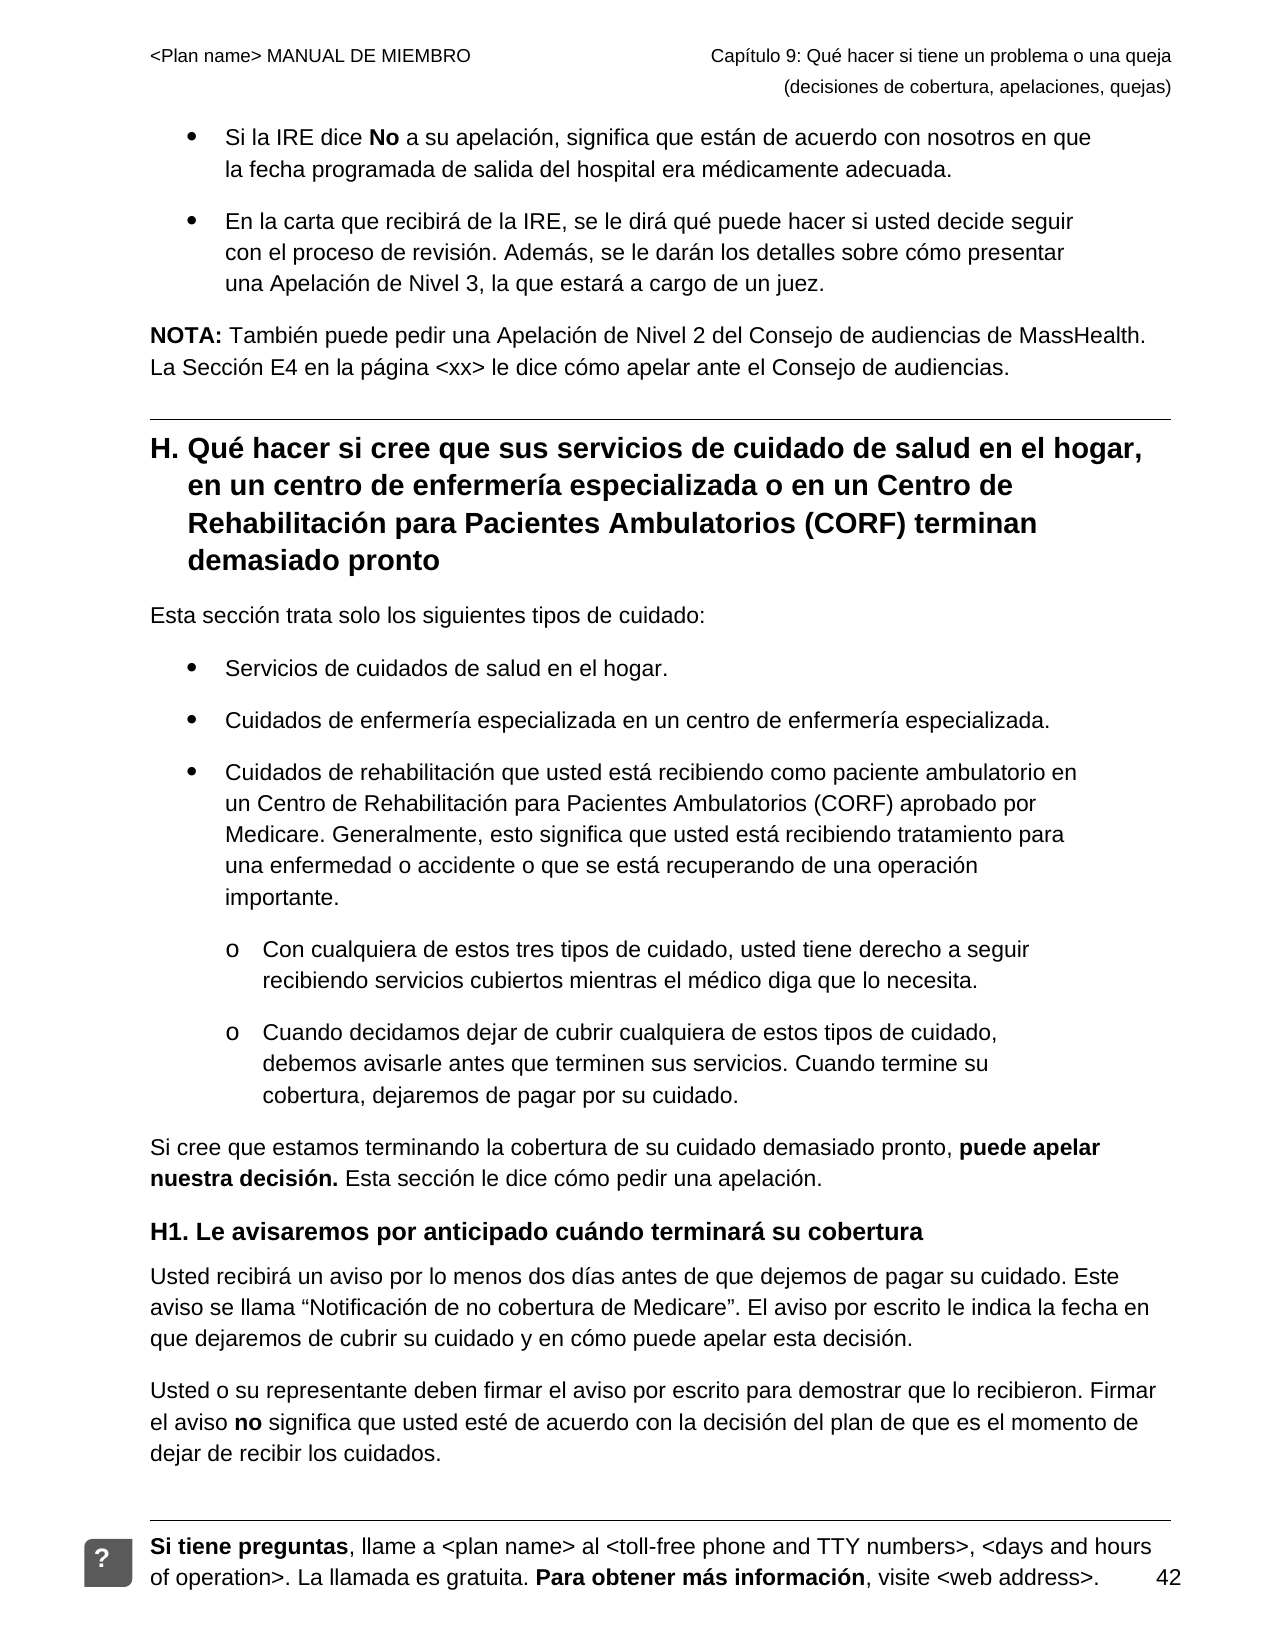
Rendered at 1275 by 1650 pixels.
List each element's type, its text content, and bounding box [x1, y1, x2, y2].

text NOTA: También puede pedir una Apelación de Nivel 2 del Consejo de audiencias de MassHealth. La Sección E4 en la página <xx> le dice cómo apelar ante el Consejo de audiencias. [150, 319, 1171, 381]
list En la carta que recibirá de la IRE, se le dirá qué puede hacer si usted decide seguir con el proceso de revisión. Además, se le darán los detalles sobre cómo presentar una Apelación de Nivel 3, la que estará a cargo de un juez. [187, 204, 1096, 298]
list Si la IRE dice No a su apelación, significa que están de acuerdo con nosotros en que la fecha programada de salida del hospital era médicamente adecuada. [187, 121, 1096, 183]
list Servicios de cuidados de salud en el hogar. [187, 651, 1096, 682]
list Si cree que estamos terminando la cobertura de su cuidado demasiado pronto, puede apelar nuestra decisión. Esta sección le dice cómo pedir una apelación. [150, 1130, 1171, 1193]
list Cuidados de rehabilitación que usted está recibiendo como paciente ambulatorio en un Centro de Rehabilitación para Pacientes Ambulatorios (CORF) aprobado por Medicare. Generalmente, esto significa que usted está recibiendo tratamiento para una enfermedad o accidente o que se está recuperando de una operación importante. [187, 755, 1096, 911]
subtitle H1. Le avisaremos por anticipado cuándo terminará su cobertura [150, 1213, 1096, 1247]
subtitle Qué hacer si cree que sus servicios de cuidado de salud en el hogar, en un centro de enfermería especializada o en un Centro de Rehabilitación para Pacientes Ambulatorios (CORF) terminan demasiado pronto [150, 420, 1171, 578]
text Esta sección trata solo los siguientes tipos de cuidado: [150, 599, 1171, 630]
list Con cualquiera de estos tres tipos de cuidado, usted tiene derecho a seguir recibiendo servicios cubiertos mientras el médico diga que lo necesita. [225, 932, 1096, 995]
text Usted recibirá un aviso por lo menos dos días antes de que dejemos de pagar su cuidado. Este aviso se llama “Notificación de no cobertura de Medicare”. El aviso por escrito le indica la fecha en que dejaremos de cubrir su cuidado y en cómo puede apelar esta decisión. [150, 1259, 1171, 1353]
list Cuidados de enfermería especializada en un centro de enfermería especializada. [187, 703, 1096, 734]
text Usted o su representante deben firmar el aviso por escrito para demostrar que lo recibieron. Firmar el aviso no significa que usted esté de acuerdo con la decisión del plan de que es el momento de dejar de recibir los cuidados. [150, 1374, 1171, 1468]
list Cuando decidamos dejar de cubrir cualquiera de estos tipos de cuidado, debemos avisarle antes que terminen sus servicios. Cuando termine su cobertura, dejaremos de pagar por su cuidado. [225, 1016, 1096, 1109]
